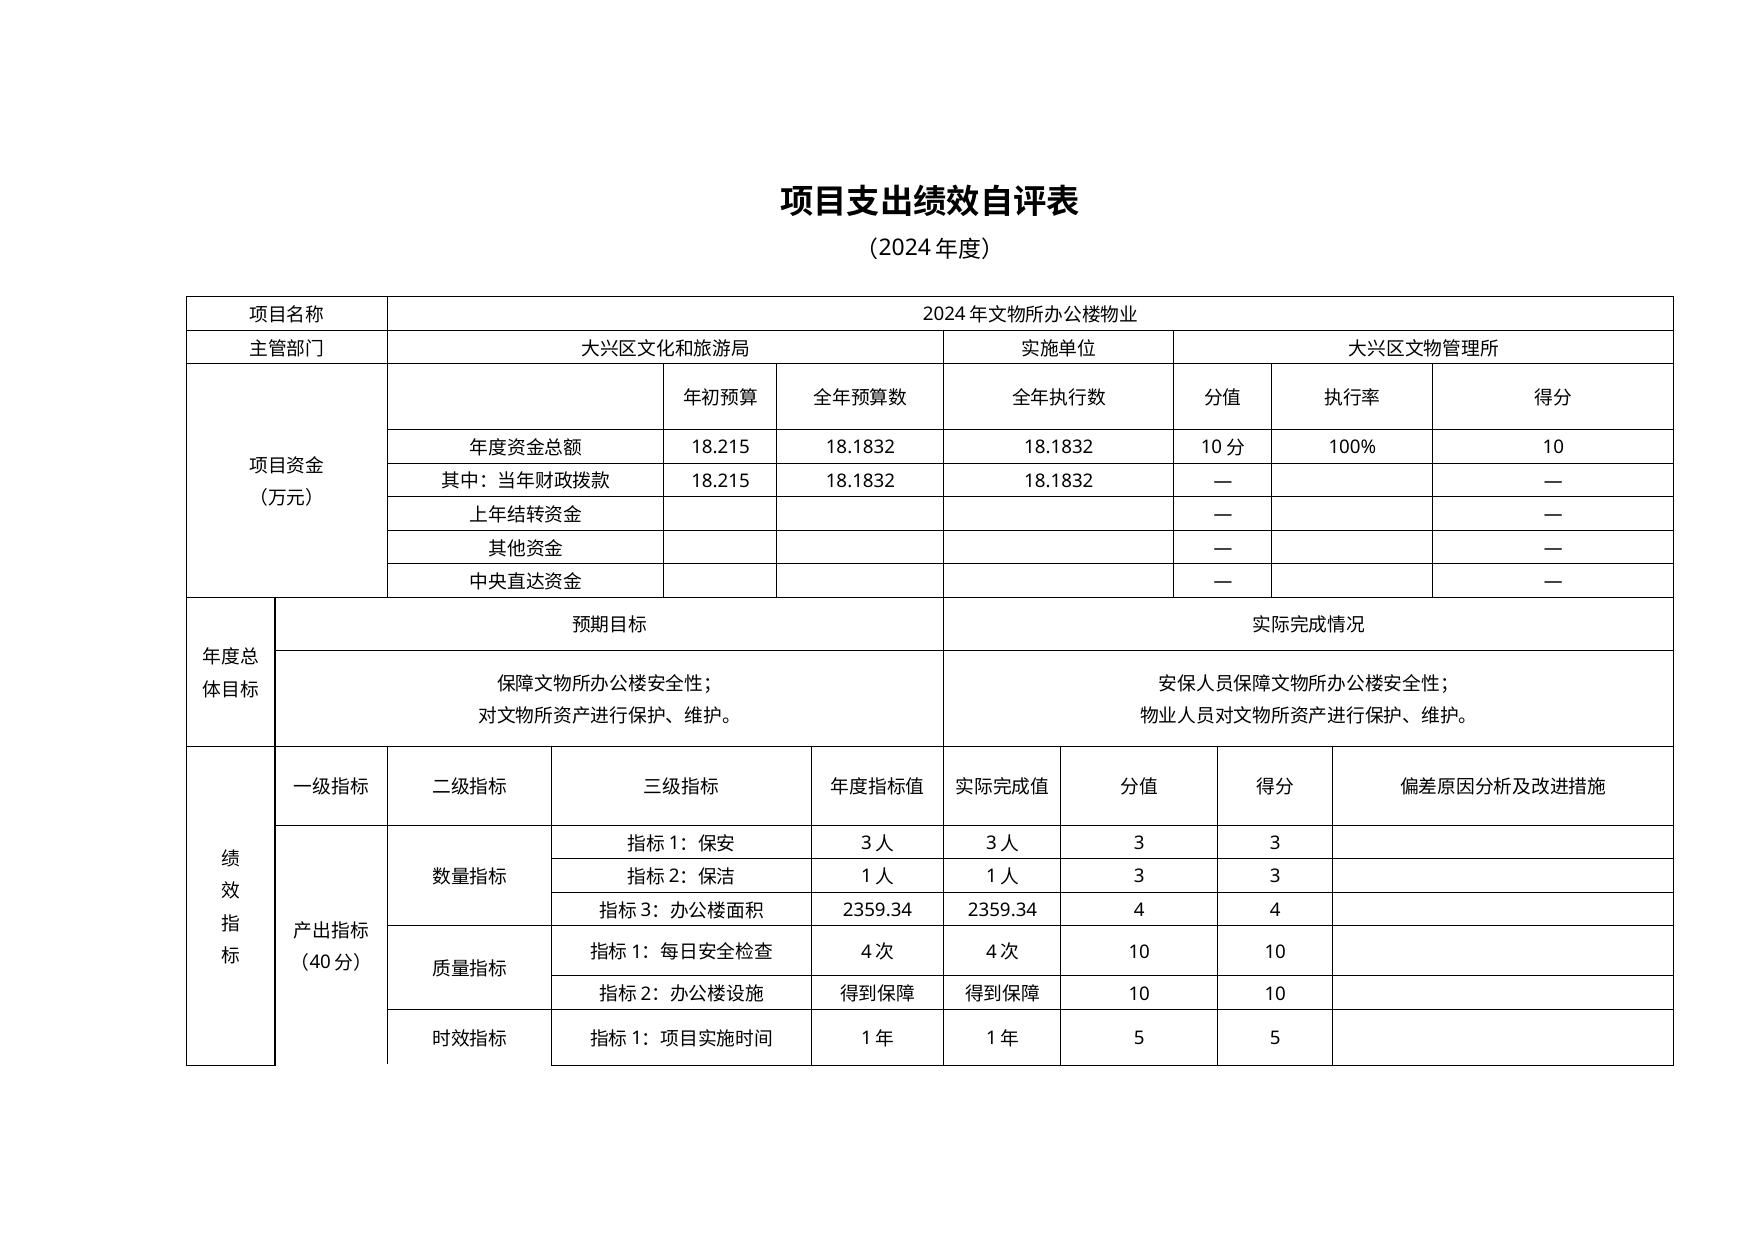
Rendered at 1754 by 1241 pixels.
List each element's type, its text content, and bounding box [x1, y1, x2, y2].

table_cell 三级指标 [552, 747, 811, 825]
table_cell 预期目标 [276, 598, 943, 650]
table_cell 保障文物所办公楼安全性； 对文物所资产进行保护、维护。 [276, 651, 943, 746]
table_cell 上年结转资金 [388, 497, 663, 529]
table_cell [1272, 464, 1432, 496]
table_cell — [1174, 497, 1271, 529]
table_cell [944, 564, 1173, 597]
table_cell 3人 [944, 826, 1060, 858]
table_cell 得分 [1218, 747, 1332, 825]
table_cell 3 [1218, 826, 1332, 858]
table_cell 实施单位 [944, 331, 1173, 363]
table_cell 10分 [1174, 430, 1271, 462]
table_cell [664, 564, 776, 597]
table_cell 5 [1218, 1010, 1332, 1065]
table_cell 全年执行数 [944, 364, 1173, 429]
table_cell 大兴区文化和旅游局 [388, 331, 943, 363]
table_cell 2359.34 [812, 893, 943, 925]
table_cell 5 [1061, 1010, 1217, 1065]
table_cell 质量指标 [388, 926, 551, 1009]
table_cell [1333, 826, 1673, 858]
table_cell 执行率 [1272, 364, 1432, 429]
table_cell 中央直达资金 [388, 564, 663, 597]
table_cell 指标2：办公楼设施 [552, 976, 811, 1009]
table_cell [1272, 531, 1432, 563]
table_cell 指标1：保安 [552, 826, 811, 858]
table_cell [664, 531, 776, 563]
table_cell 10 [1218, 976, 1332, 1009]
table_cell [1333, 976, 1673, 1009]
table_cell 实际完成情况 [944, 598, 1673, 650]
table_cell [777, 497, 943, 529]
table_cell 3人 [812, 826, 943, 858]
table_cell 其中：当年财政拨款 [388, 464, 663, 496]
table_cell 1人 [944, 859, 1060, 892]
table_cell 年度指标值 [812, 747, 943, 825]
table_cell 指标1：项目实施时间 [552, 1010, 811, 1065]
table_cell 2024年文物所办公楼物业 [388, 297, 1673, 330]
table_cell — [1174, 531, 1271, 563]
table_cell — [1433, 531, 1673, 563]
table_cell 实际完成值 [944, 747, 1060, 825]
table_cell 18.215 [664, 464, 776, 496]
table_cell 4次 [944, 926, 1060, 975]
table_cell [944, 497, 1173, 529]
table_cell — [1433, 464, 1673, 496]
table_cell 一级指标 [276, 747, 387, 825]
table_cell 指标3：办公楼面积 [552, 893, 811, 925]
table_cell 指标2：保洁 [552, 859, 811, 892]
table_cell 产出指标（40分） [276, 826, 387, 1065]
table_cell 18.1832 [777, 464, 943, 496]
table_cell [1333, 1010, 1673, 1065]
table_cell 项目名称 [187, 297, 387, 330]
table_cell 10 [1433, 430, 1673, 462]
table_cell 年度资金总额 [388, 430, 663, 462]
table_cell 偏差原因分析及改进措施 [1333, 747, 1673, 825]
table_cell 10 [1061, 926, 1217, 975]
table_cell 指标1：每日安全检查 [552, 926, 811, 975]
table_cell 10 [1218, 926, 1332, 975]
table_cell [777, 564, 943, 597]
table_cell [1333, 859, 1673, 892]
table_cell [1272, 564, 1432, 597]
table_cell 数量指标 [388, 826, 551, 925]
table_cell 4 [1218, 893, 1332, 925]
table_cell 得到保障 [944, 976, 1060, 1009]
table_cell — [1433, 564, 1673, 597]
table_cell （2024年度） [186, 231, 1673, 296]
table_cell 绩 效 指 标 [187, 747, 274, 1065]
table_cell 18.1832 [944, 430, 1173, 462]
table_cell 1年 [812, 1010, 943, 1065]
table_cell [1272, 497, 1432, 529]
table_cell 安保人员保障文物所办公楼安全性； 物业人员对文物所资产进行保护、维护。 [944, 651, 1673, 746]
table_cell 分值 [1061, 747, 1217, 825]
table_cell 2359.34 [944, 893, 1060, 925]
table_cell 100% [1272, 430, 1432, 462]
table_cell 项目支出绩效自评表 [186, 165, 1673, 231]
table_cell 年度总体目标 [187, 598, 274, 746]
table_cell [777, 531, 943, 563]
table_cell [1333, 893, 1673, 925]
table_cell [1333, 926, 1673, 975]
table_cell [388, 364, 663, 429]
table_cell 二级指标 [388, 747, 551, 825]
table_cell 得到保障 [812, 976, 943, 1009]
table_cell 主管部门 [187, 331, 387, 363]
table_cell — [1174, 564, 1271, 597]
table_cell — [1433, 497, 1673, 529]
table_cell 分值 [1174, 364, 1271, 429]
table_cell 4次 [812, 926, 943, 975]
table_cell 时效指标 [388, 1010, 551, 1065]
table_cell 3 [1061, 826, 1217, 858]
table_cell 大兴区文物管理所 [1174, 331, 1673, 363]
table_cell — [1174, 464, 1271, 496]
table_cell 10 [1061, 976, 1217, 1009]
table_cell 3 [1218, 859, 1332, 892]
table_cell 18.1832 [944, 464, 1173, 496]
table_cell 得分 [1433, 364, 1673, 429]
table_cell 18.215 [664, 430, 776, 462]
table_cell 其他资金 [388, 531, 663, 563]
table_cell 年初预算 [664, 364, 776, 429]
table_cell 3 [1061, 859, 1217, 892]
table_cell 全年预算数 [777, 364, 943, 429]
table_cell 18.1832 [777, 430, 943, 462]
table_cell [664, 497, 776, 529]
table_cell 1人 [812, 859, 943, 892]
table_cell 1年 [944, 1010, 1060, 1065]
table_cell 项目资金 （万元） [187, 364, 387, 597]
table_cell [944, 531, 1173, 563]
table_cell 4 [1061, 893, 1217, 925]
